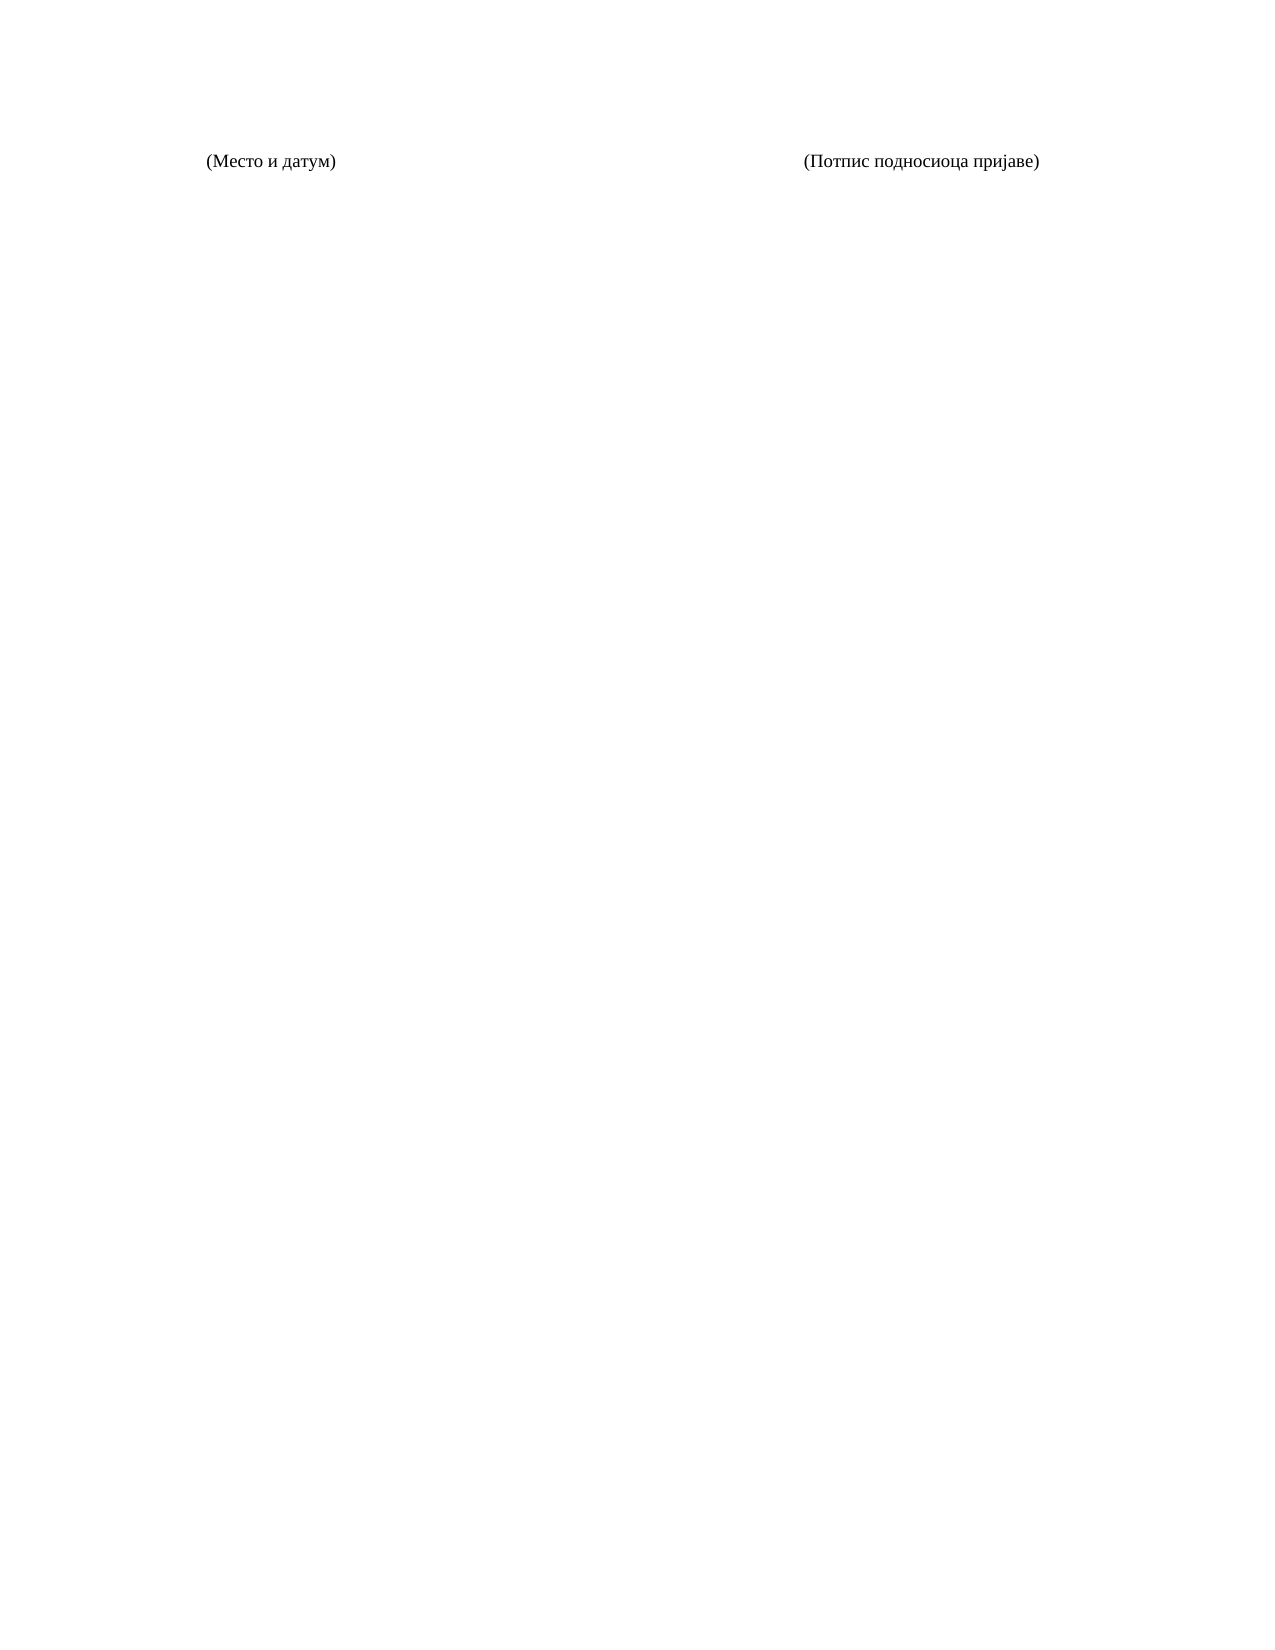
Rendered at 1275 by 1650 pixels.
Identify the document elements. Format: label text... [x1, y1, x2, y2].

text (Место и датум) (Потпис подносиоца пријаве) [150, 150, 1125, 172]
